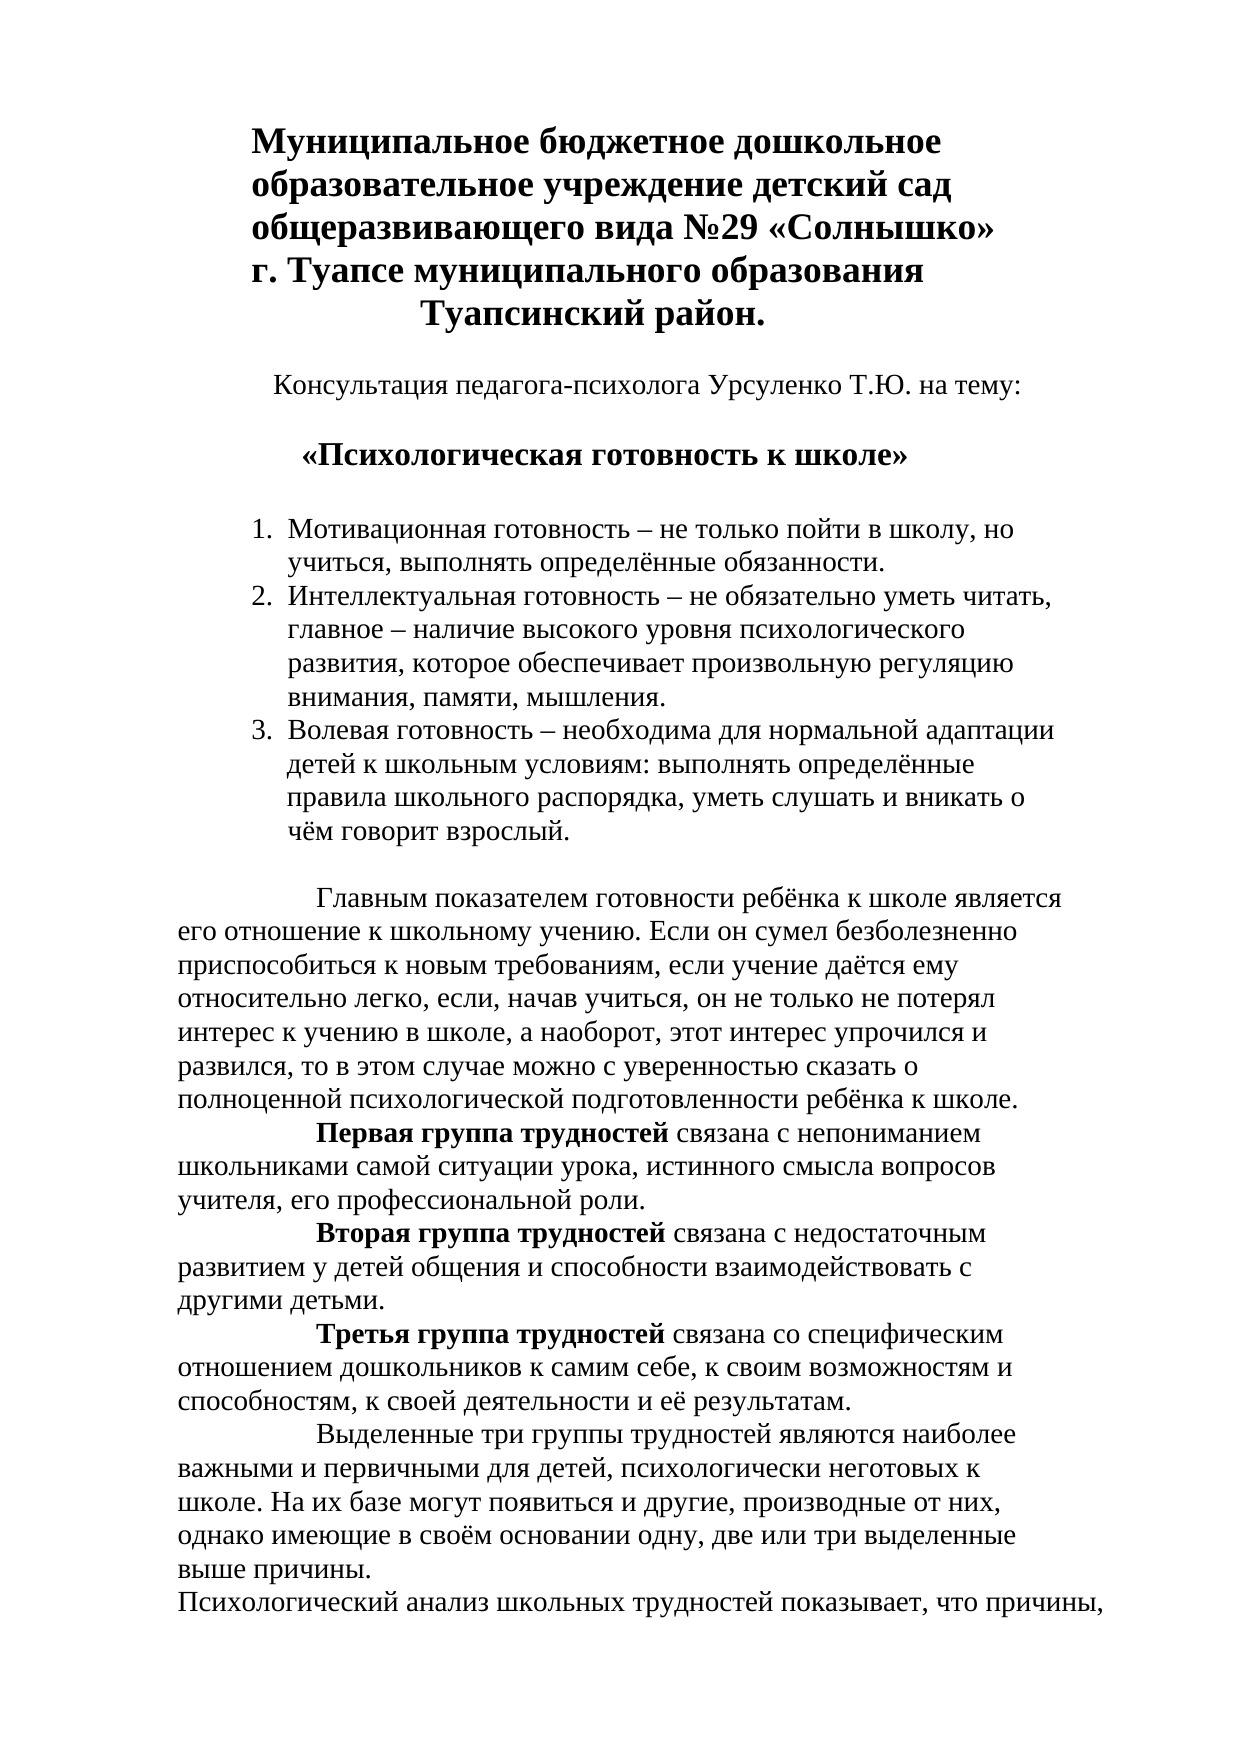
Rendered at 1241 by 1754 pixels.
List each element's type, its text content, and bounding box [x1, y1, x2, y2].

text 3. Волевая готовность – необходима для нормальной адаптации [177, 712, 1152, 746]
text школе. На их базе могут появиться и другие, производные от них, [177, 1484, 1152, 1517]
text учиться, выполнять определённые обязанности. [177, 544, 1152, 578]
text отношением дошкольников к самим себе, к своим возможностям и [177, 1349, 1152, 1383]
text школьниками самой ситуации урока, истинного смысла вопросов [177, 1148, 1152, 1182]
text выше причины. [177, 1551, 1152, 1584]
text г. Туапсе муниципального образования [177, 247, 1152, 291]
text чём говорит взрослый. [177, 813, 1152, 846]
text его отношение к школьному учению. Если он сумел безболезненно [177, 913, 1152, 947]
text Консультация педагога-психолога Урсуленко Т.Ю. на тему: [177, 367, 1152, 401]
text развился, то в этом случае можно с уверенностью сказать о [177, 1048, 1152, 1081]
text Муниципальное бюджетное дошкольное [177, 118, 1152, 161]
text внимания, памяти, мышления. [177, 679, 1152, 712]
text Туапсинский район. [177, 291, 1152, 334]
text общеразвивающего вида №29 «Солнышко» [177, 204, 1152, 247]
text 1. Mотивационная готовность – не только пойти в школу, но [177, 511, 1152, 544]
text Выделенные три группы трудностей являются наиболее [177, 1417, 1152, 1450]
text 2. Интеллектуальная готовность – не обязательно уметь читать, [177, 578, 1152, 612]
text интерес к учению в школе, а наоборот, этот интерес упрочился и [177, 1014, 1152, 1048]
text Главным показателем готовности ребёнка к школе является [177, 880, 1152, 913]
text полноценной психологической подготовленности ребёнка к школе. [177, 1081, 1152, 1115]
text Первая группа трудностей связана с непониманием [177, 1115, 1152, 1148]
text правила школьного распорядка, уметь слушать и вникать о [177, 779, 1152, 813]
text «Психологическая готовность к школе» [177, 434, 1152, 473]
text способностям, к своей деятельности и её результатам. [177, 1383, 1152, 1417]
text Третья группа трудностей связана со специфическим [177, 1316, 1152, 1349]
text развития, которое обеспечивает произвольную регуляцию [177, 645, 1152, 679]
text однако имеющие в своём основании одну, две или три выделенные [177, 1517, 1152, 1551]
text приспособиться к новым требованиям, если учение даётся ему [177, 947, 1152, 981]
text Психологический анализ школьных трудностей показывает, что причины, [177, 1584, 1152, 1618]
text учителя, его профессиональной роли. [177, 1182, 1152, 1215]
text образовательное учреждение детский сад [177, 161, 1152, 204]
text главное – наличие высокого уровня психологического [177, 612, 1152, 645]
text детей к школьным условиям: выполнять определённые [177, 746, 1152, 779]
text важными и первичными для детей, психологически неготовых к [177, 1450, 1152, 1484]
text другими детьми. [177, 1282, 1152, 1316]
text относительно легко, если, начав учиться, он не только не потерял [177, 981, 1152, 1014]
text развитием у детей общения и способности взаимодействовать с [177, 1249, 1152, 1282]
text Вторая группа трудностей связана с недостаточным [177, 1215, 1152, 1249]
